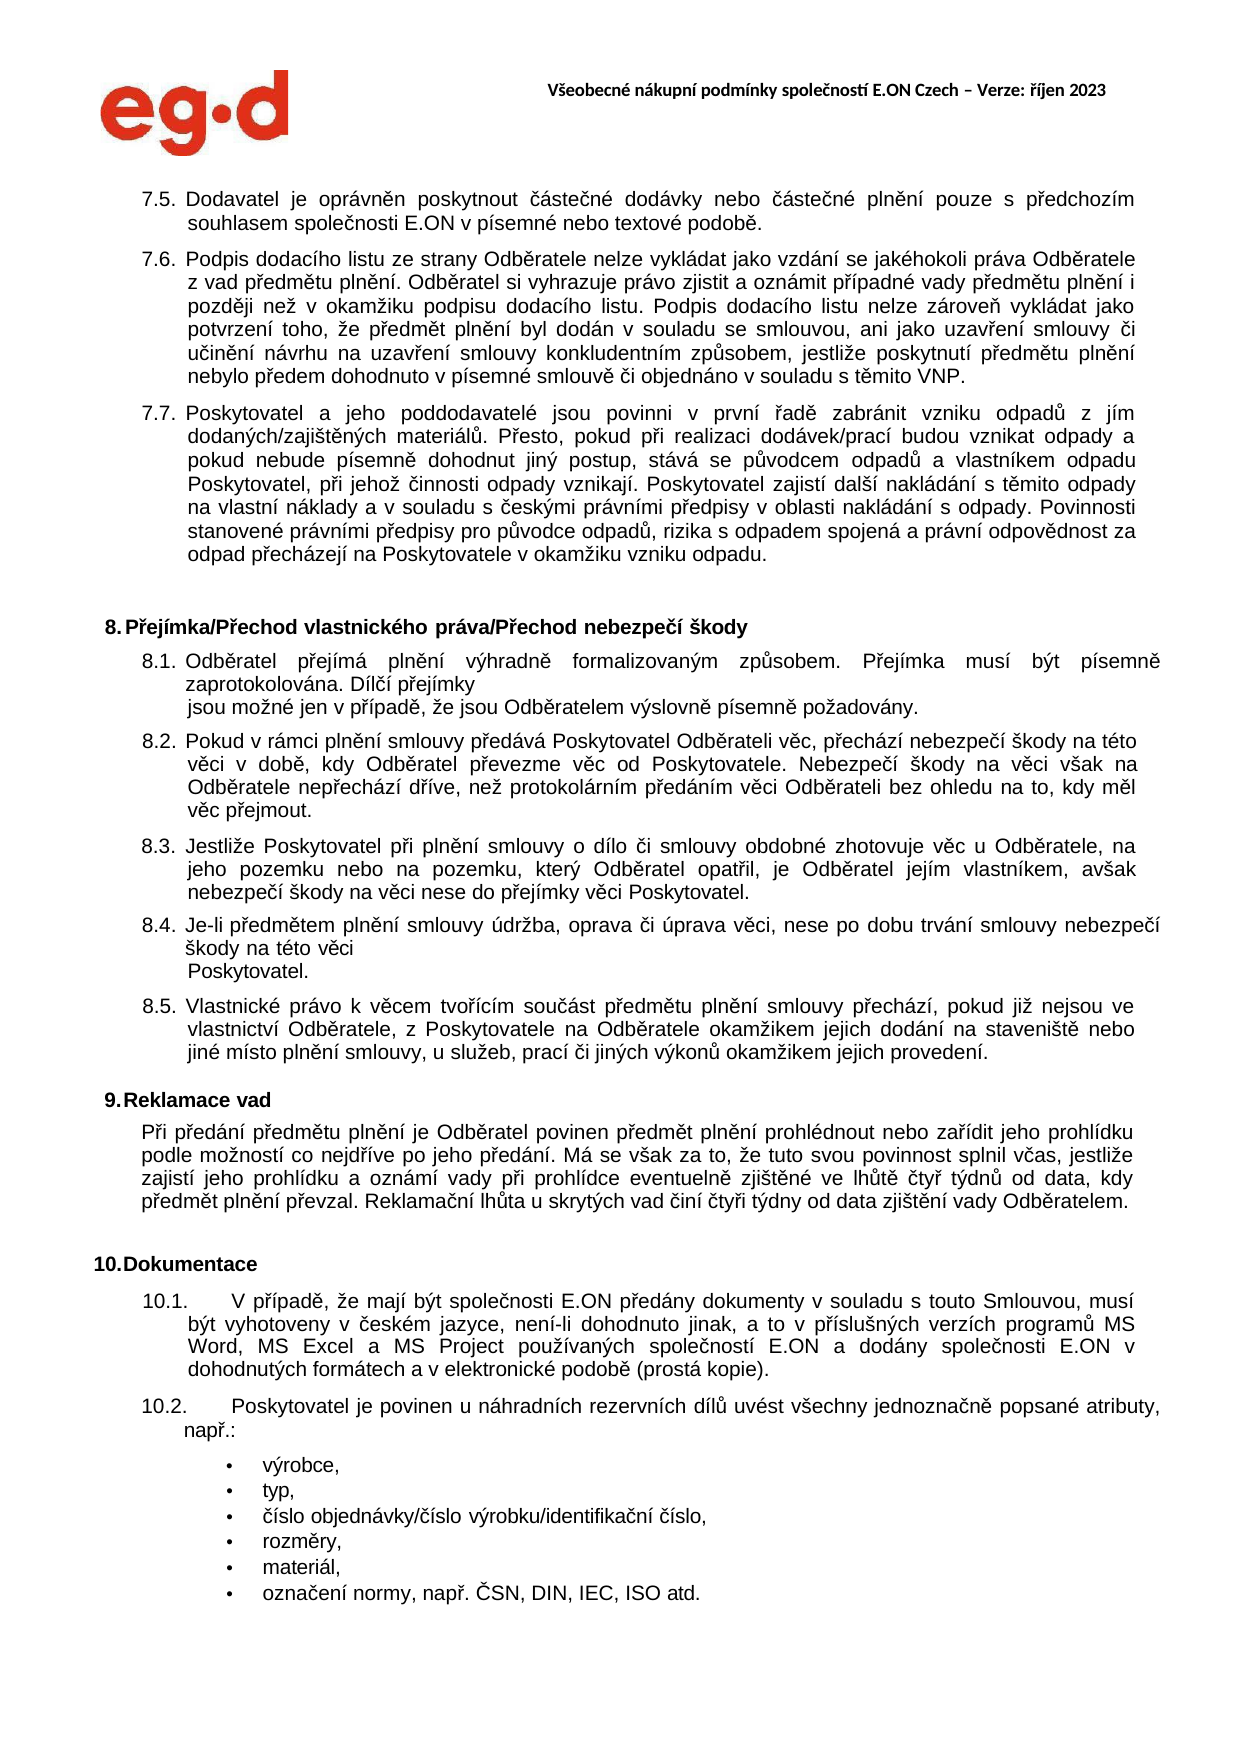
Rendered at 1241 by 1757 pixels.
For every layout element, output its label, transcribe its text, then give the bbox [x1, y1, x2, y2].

text jsou možné jen v případě, že jsou Odběratelem výslovně písemně požadovány. [187, 696, 1161, 719]
list typ, [226, 1478, 1161, 1502]
list Pokud v rámci plnění smlouvy předává Poskytovatel Odběrateli věc, přechází nebezpečí škody na této věci v době, kdy Odběratel převezme věc od Poskytovatele. Nebezpečí škody na věci však na Odběratele nepřechází dříve, než protokolárním předáním věci Odběrateli bez ohledu na to, kdy měl věc přejmout. [142, 730, 1138, 822]
list rozměry, [226, 1529, 1161, 1553]
list Dodavatel je oprávněn poskytnout částečné dodávky nebo částečné plnění pouze s předchozím souhlasem společnosti E.ON v písemné nebo textové podobě. [141, 188, 1136, 235]
subtitle Přejímka/Přechod vlastnického práva/Přechod nebezpečí škody [104, 615, 1161, 639]
subtitle Dokumentace [93, 1252, 1161, 1276]
list V případě, že mají být společnosti E.ON předány dokumenty v souladu s touto Smlouvou, musí být vyhotoveny v českém jazyce, není-li dohodnuto jinak, a to v příslušných verzích programů MS Word, MS Excel a MS Project používaných společností E.ON a dodány společnosti E.ON v dohodnutých formátech a v elektronické podobě (prostá kopie). [142, 1290, 1136, 1381]
text Poskytovatel. [187, 960, 1161, 983]
subtitle Reklamace vad [104, 1088, 1161, 1112]
list Jestliže Poskytovatel při plnění smlouvy o dílo či smlouvy obdobné zhotovuje věc u Odběratele, na jeho pozemku nebo na pozemku, který Odběratel opatřil, je Odběratel jejím vlastníkem, avšak nebezpečí škody na věci nese do přejímky věci Poskytovatel. [141, 835, 1137, 903]
list Je-li předmětem plnění smlouvy údržba, oprava či úprava věci, nese po dobu trvání smlouvy nebezpečí škody na této věci [142, 915, 1161, 960]
list Podpis dodacího listu ze strany Odběratele nelze vykládat jako vzdání se jakéhokoli práva Odběratele z vad předmětu plnění. Odběratel si vyhrazuje právo zjistit a oznámit případné vady předmětu plnění i později než v okamžiku podpisu dodacího listu. Podpis dodacího listu nelze zároveň vykládat jako potvrzení toho, že předmět plnění byl dodán v souladu se smlouvou, ani jako uzavření smlouvy či učinění návrhu na uzavření smlouvy konkludentním způsobem, jestliže poskytnutí předmětu plnění nebylo předem dohodnuto v písemné smlouvě či objednáno v souladu s těmito VNP. [141, 247, 1136, 388]
list Poskytovatel a jeho poddodavatelé jsou povinni v první řadě zabránit vzniku odpadů z jím dodaných/zajištěných materiálů. Přesto, pokud při realizaci dodávek/prací budou vznikat odpady a pokud nebude písemně dohodnut jiný postup, stává se původcem odpadů a vlastníkem odpadu Poskytovatel, při jehož činnosti odpady vznikají. Poskytovatel zajistí další nakládání s těmito odpady na vlastní náklady a v souladu s českými právními předpisy v oblasti nakládání s odpady. Povinnosti stanovené právními předpisy pro původce odpadů, rizika s odpadem spojená a právní odpovědnost za odpad přecházejí na Poskytovatele v okamžiku vzniku odpadu. [141, 401, 1136, 566]
text Při předání předmětu plnění je Odběratel povinen předmět plnění prohlédnout nebo zařídit jeho prohlídku podle možností co nejdříve po jeho předání. Má se však za to, že tuto svou povinnost splnil včas, jestliže zajistí jeho prohlídku a oznámí vady při prohlídce eventuelně zjištěné ve lhůtě čtyř týdnů od data, kdy předmět plnění převzal. Reklamační lhůta u skrytých vad činí čtyři týdny od data zjištění vady Odběratelem. [141, 1121, 1135, 1213]
list Vlastnické právo k věcem tvořícím součást předmětu plnění smlouvy přechází, pokud již nejsou ve vlastnictví Odběratele, z Poskytovatele na Odběratele okamžikem jejich dodání na staveniště nebo jiné místo plnění smlouvy, u služeb, prací či jiných výkonů okamžikem jejich provedení. [142, 995, 1135, 1064]
list výrobce, [226, 1453, 1161, 1477]
picture [100, 70, 289, 156]
list označení normy, např. ČSN, DIN, IEC, ISO atd. [226, 1580, 1161, 1604]
list Poskytovatel je povinen u náhradních rezervních dílů uvést všechny jednoznačně popsané atributy, např.: [141, 1393, 1161, 1441]
list číslo objednávky/číslo výrobku/identifikační číslo, [226, 1504, 1161, 1528]
list materiál, [226, 1555, 1161, 1579]
list Odběratel přejímá plnění výhradně formalizovaným způsobem. Přejímka musí být písemně zaprotokolována. Dílčí přejímky [142, 651, 1161, 696]
